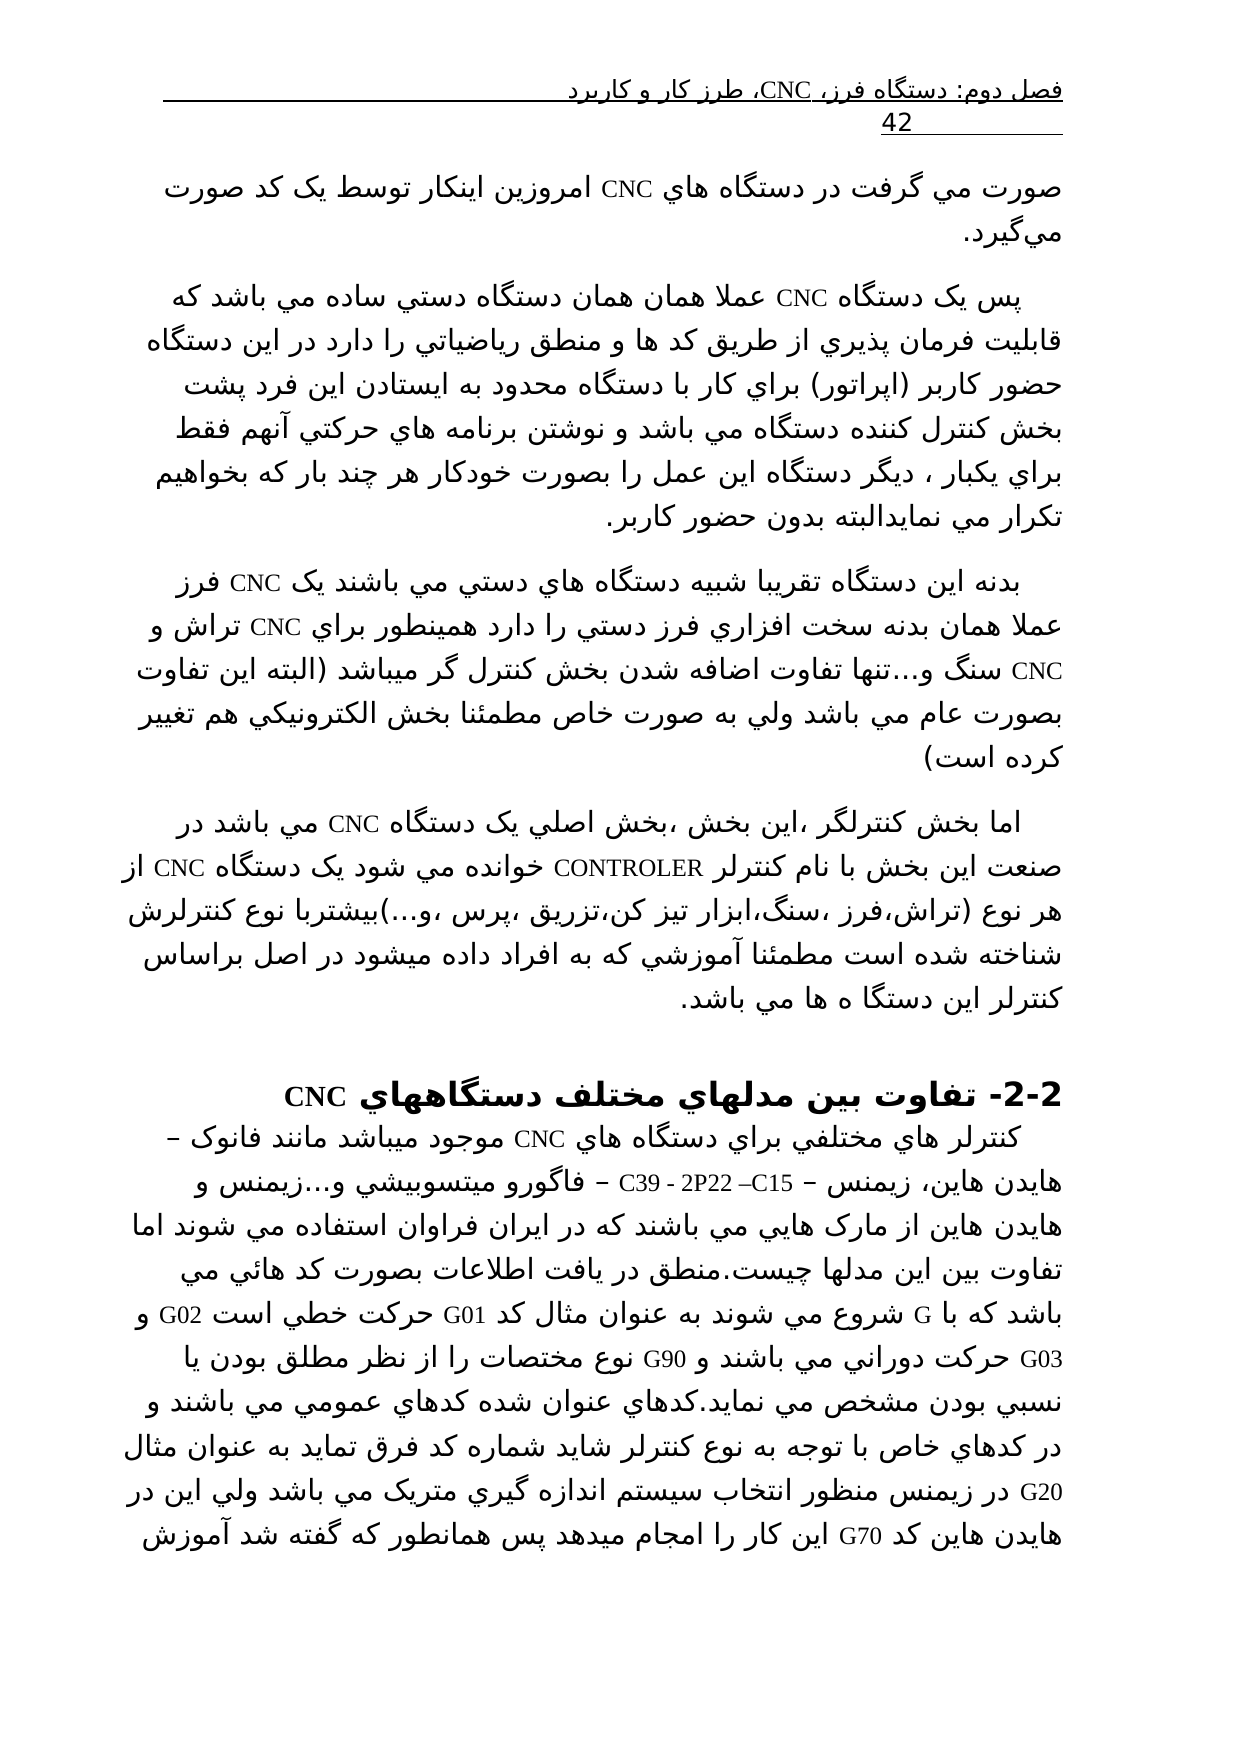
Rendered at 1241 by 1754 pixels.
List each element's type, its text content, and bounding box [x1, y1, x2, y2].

subtitle 2-2- تفاوت بين مدلهاي مختلف دستگاههاي CNC [118, 1076, 1063, 1115]
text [118, 170, 1063, 248]
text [118, 1120, 1063, 1551]
text اما بخش کنترلگر ،اين بخش ،بخش اصلي يک دستگاه CNC مي باشد در صنعت اين بخش با نام کنترلر CONTROLER خوانده مي شود يک دستگاه CNC از هر نوع (تراش،فرز ،سنگ،ابزار تيز کن،تزريق ،پرس ،و...)بيشتربا نوع کنترلرش شناخته شده است مطمئنا آموزشي که به افراد داده ميشود در اصل براساس کنترلر اين دستگا ه ها مي باشد. [118, 806, 1063, 1016]
text بدنه اين دستگاه تقريبا شبيه دستگاه هاي دستي مي باشند يک CNC فرز عملا همان بدنه سخت افزاري فرز دستي را دارد همينطور براي CNC تراش و CNC سنگ و...تنها تفاوت اضافه شدن بخش کنترل گر ميباشد (البته اين تفاوت بصورت عام مي باشد ولي به صورت خاص مطمئنا بخش الکترونيکي هم تغيير کرده است) [118, 564, 1063, 774]
text پس يک دستگاه CNC عملا همان همان دستگاه دستي ساده مي باشد که قابليت فرمان پذيري از طريق کد ها و منطق رياضياتي را دارد در اين دستگاه حضور کاربر (اپراتور) براي کار با دستگاه محدود به ايستادن اين فرد پشت بخش کنترل کننده دستگاه مي باشد و نوشتن برنامه هاي حرکتي آنهم فقط براي يکبار ، ديگر دستگاه اين عمل را بصورت خودکار هر چند بار که بخواهيم تکرار مي نمايدالبته بدون حضور کاربر. [118, 279, 1063, 533]
